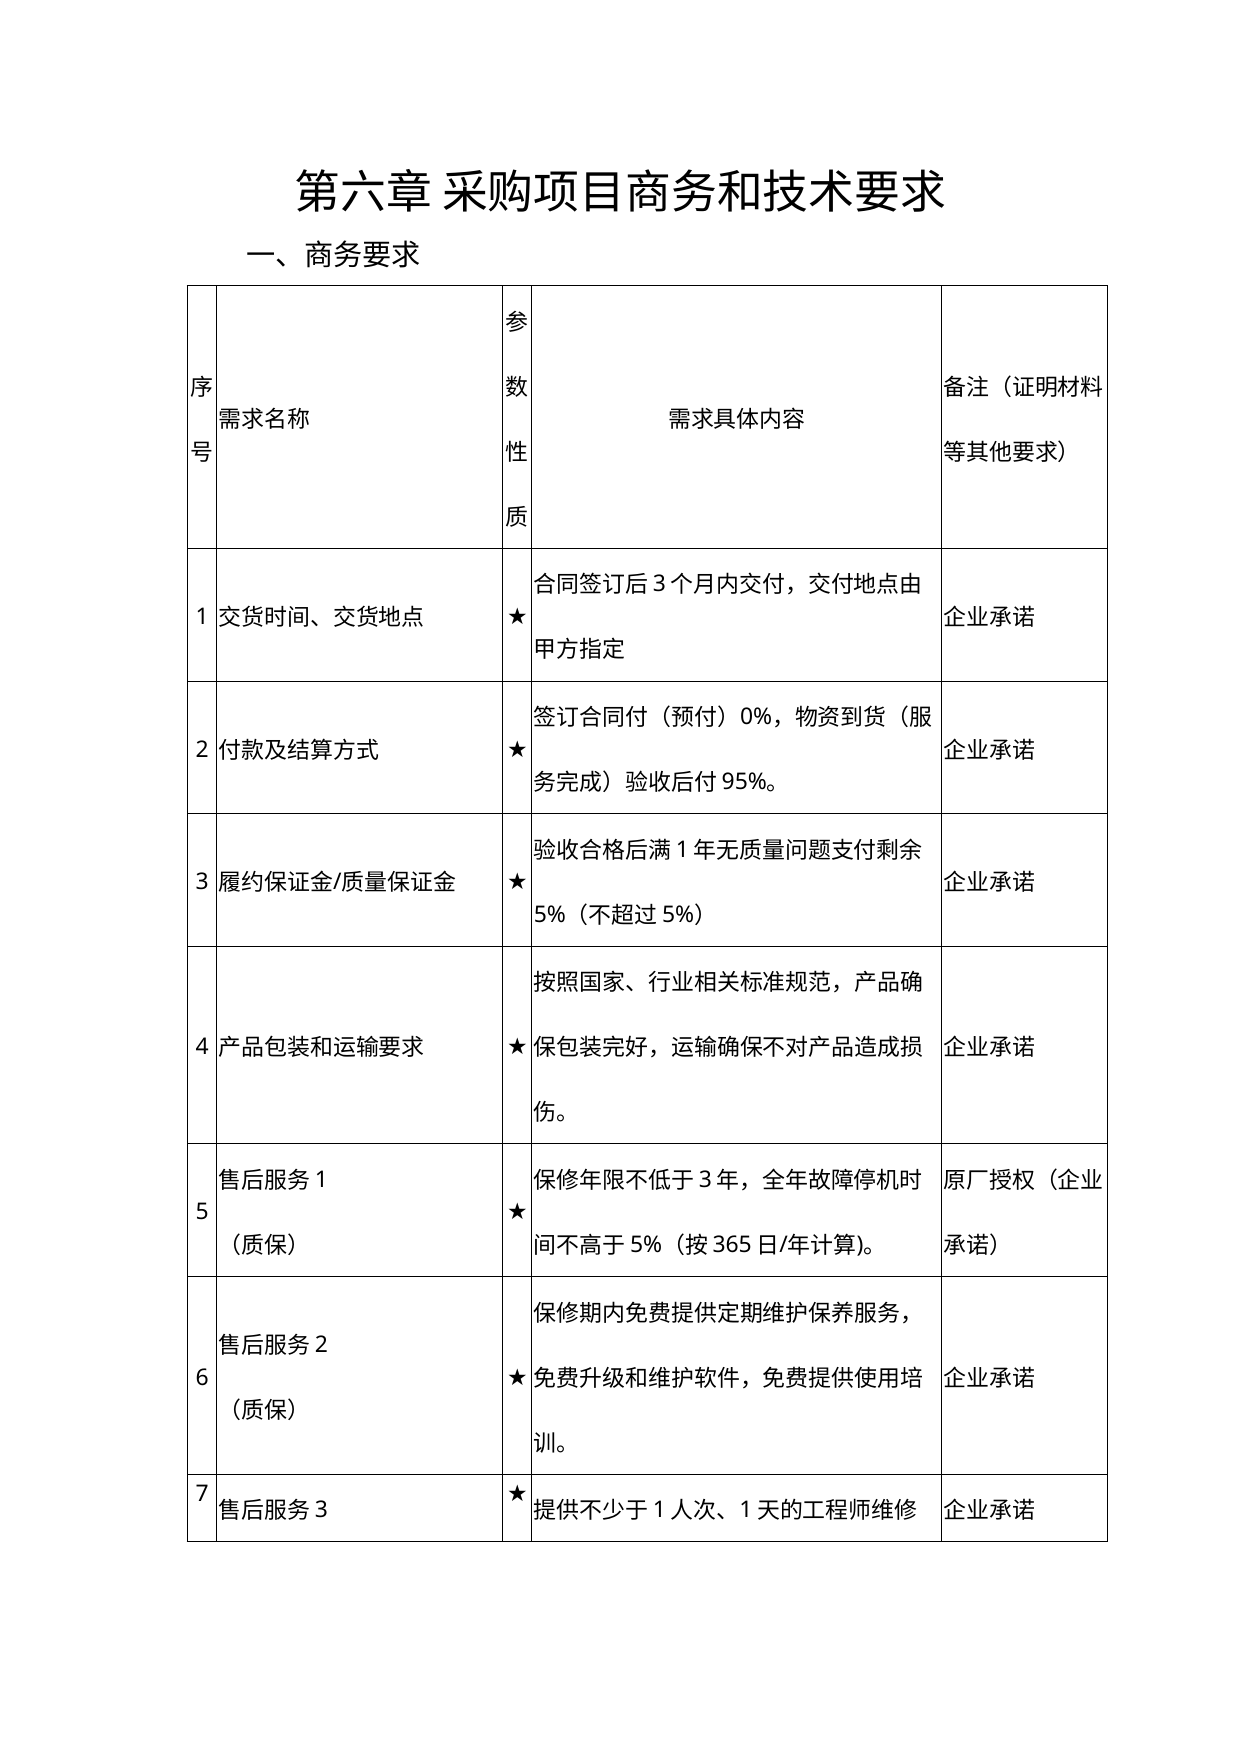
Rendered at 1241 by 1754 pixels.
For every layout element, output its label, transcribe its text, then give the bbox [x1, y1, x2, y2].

table_cell 付款及结算方式 [217, 682, 502, 813]
table_cell 4 [188, 947, 216, 1143]
table_cell 保修期内免费提供定期维护保养服务，免费升级和维护软件，免费提供使用培训。 [532, 1277, 941, 1473]
table_cell ★ [503, 1144, 531, 1276]
table_cell 7 [188, 1475, 216, 1541]
table_cell 按照国家、行业相关标准规范，产品确保包装完好，运输确保不对产品造成损伤。 [532, 947, 941, 1143]
table_cell 履约保证金/质量保证金 [217, 814, 502, 946]
table_cell 原厂授权（企业承诺） [942, 1144, 1107, 1276]
table_cell 签订合同付（预付）0%，物资到货（服务完成）验收后付95%。 [532, 682, 941, 813]
table_cell 5 [188, 1144, 216, 1276]
table_cell 企业承诺 [942, 682, 1107, 813]
table_cell 售后服务3 （质保） [217, 1475, 502, 1541]
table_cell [532, 1475, 941, 1541]
table_cell 企业承诺 [942, 549, 1107, 681]
table_cell 2 [188, 682, 216, 813]
table_cell 1 [188, 549, 216, 681]
table_cell 售后服务1 （质保） [217, 1144, 502, 1276]
table_header 参数性质 [503, 286, 531, 548]
table_cell 交货时间、交货地点 [217, 549, 502, 681]
table_header 序号 [188, 286, 216, 548]
table_cell ★ [503, 549, 531, 681]
table_cell 6 [188, 1277, 216, 1473]
table_header 需求具体内容 [532, 286, 941, 548]
table_cell 企业承诺 [942, 1475, 1107, 1541]
table_header 备注（证明材料等其他要求） [942, 286, 1107, 548]
subtitle 一、商务要求 [187, 220, 1053, 285]
table_cell ★ [503, 814, 531, 946]
table_cell 合同签订后3个月内交付，交付地点由甲方指定 [532, 549, 941, 681]
table_cell 验收合格后满1年无质量问题支付剩余5%（不超过5%） [532, 814, 941, 946]
table_cell ★ [503, 947, 531, 1143]
subtitle 第六章 采购项目商务和技术要求 [187, 162, 1053, 220]
table_cell ★ [503, 1277, 531, 1473]
table_header 需求名称 [217, 286, 502, 548]
table_cell 产品包装和运输要求 [217, 947, 502, 1143]
table_cell 企业承诺 [942, 947, 1107, 1143]
table_cell 保修年限不低于3年，全年故障停机时间不高于5%（按365日/年计算)。 [532, 1144, 941, 1276]
table_cell ★ [503, 682, 531, 813]
table_cell 售后服务2 （质保） [217, 1277, 502, 1473]
table_cell ★ [503, 1475, 531, 1541]
table_cell 3 [188, 814, 216, 946]
table_cell 企业承诺 [942, 814, 1107, 946]
table_cell 企业承诺 [942, 1277, 1107, 1473]
